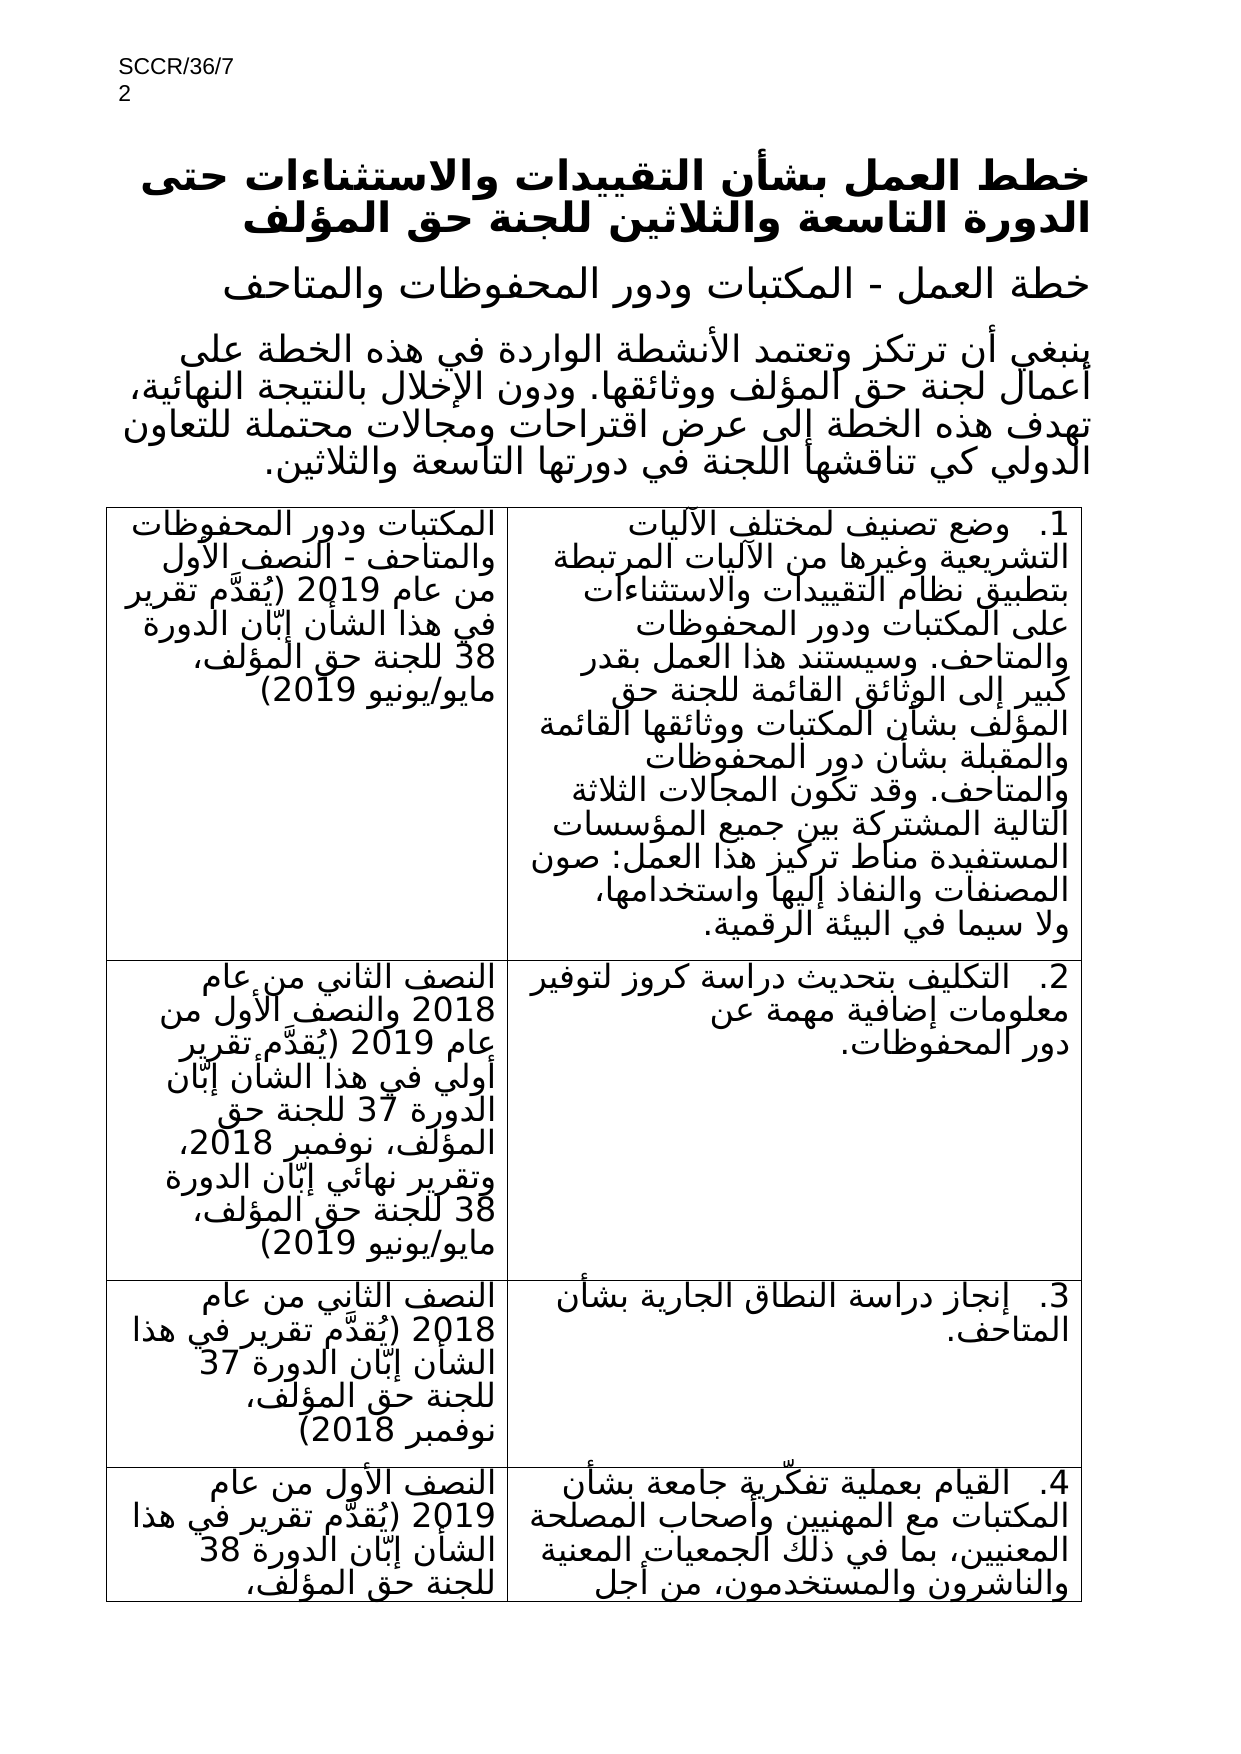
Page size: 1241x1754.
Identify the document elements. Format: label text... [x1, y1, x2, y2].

table_cell 2. التكليف بتحديث دراسة كروز لتوفير معلومات إضافية مهمة عن دور المحفوظات. [508, 961, 1081, 1280]
subtitle خطة العمل - المكتبات ودور المحفوظات والمتاحف [118, 266, 582, 307]
table_cell النصف الثاني من عام 2018 والنصف الأول من عام 2019 (يُقدَّم تقرير أولي في هذا الشأن إبّان الدورة 37 للجنة حق المؤلف، نوفمبر 2018، وتقرير نهائي إبّان الدورة 38 للجنة حق المؤلف، مايو/يونيو 2019) [107, 961, 507, 1280]
text ينبغي أن ترتكز وتعتمد الأنشطة الواردة في هذه الخطة على أعمال لجنة حق المؤلف ووثائقها. ودون الإخلال بالنتيجة النهائية، تهدف هذه الخطة إلى عرض اقتراحات ومجالات محتملة للتعاون الدولي كي تناقشها اللجنة في دورتها التاسعة والثلاثين. [118, 332, 1092, 482]
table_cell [107, 1468, 507, 1601]
subtitle خطط العمل بشأن التقييدات والاستثناءات حتى الدورة التاسعة والثلاثين للجنة حق المؤلف [118, 157, 1092, 241]
table_cell 3. إنجاز دراسة النطاق الجارية بشأن المتاحف. [508, 1281, 1081, 1467]
table_cell النصف الثاني من عام 2018 (يُقدَّم تقرير في هذا الشأن إبّان الدورة 37 للجنة حق المؤلف، نوفمبر 2018) [107, 1281, 507, 1467]
table_header المكتبات ودور المحفوظات والمتاحف - النصف الأول من عام 2019 (يُقدَّم تقرير في هذا الشأن إبّان الدورة 38 للجنة حق المؤلف، مايو/يونيو 2019) [107, 508, 507, 960]
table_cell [508, 1468, 1081, 1601]
subtitle خطة العمل - المكتبات ودور المحفوظات والمتاحف [492, 266, 1092, 307]
table_header 1. وضع تصنيف لمختلف الآليات التشريعية وغيرها من الآليات المرتبطة بتطبيق نظام التقييدات والاستثناءات على المكتبات ودور المحفوظات والمتاحف. وسيستند هذا العمل بقدر كبير إلى الوثائق القائمة للجنة حق المؤلف بشأن المكتبات ووثائقها القائمة والمقبلة بشأن دور المحفوظات والمتاحف. وقد تكون المجالات الثلاثة التالية المشتركة بين جميع المؤسسات المستفيدة مناط تركيز هذا العمل: صون المصنفات والنفاذ إليها واستخدامها، ولا سيما في البيئة الرقمية. [508, 508, 1081, 960]
